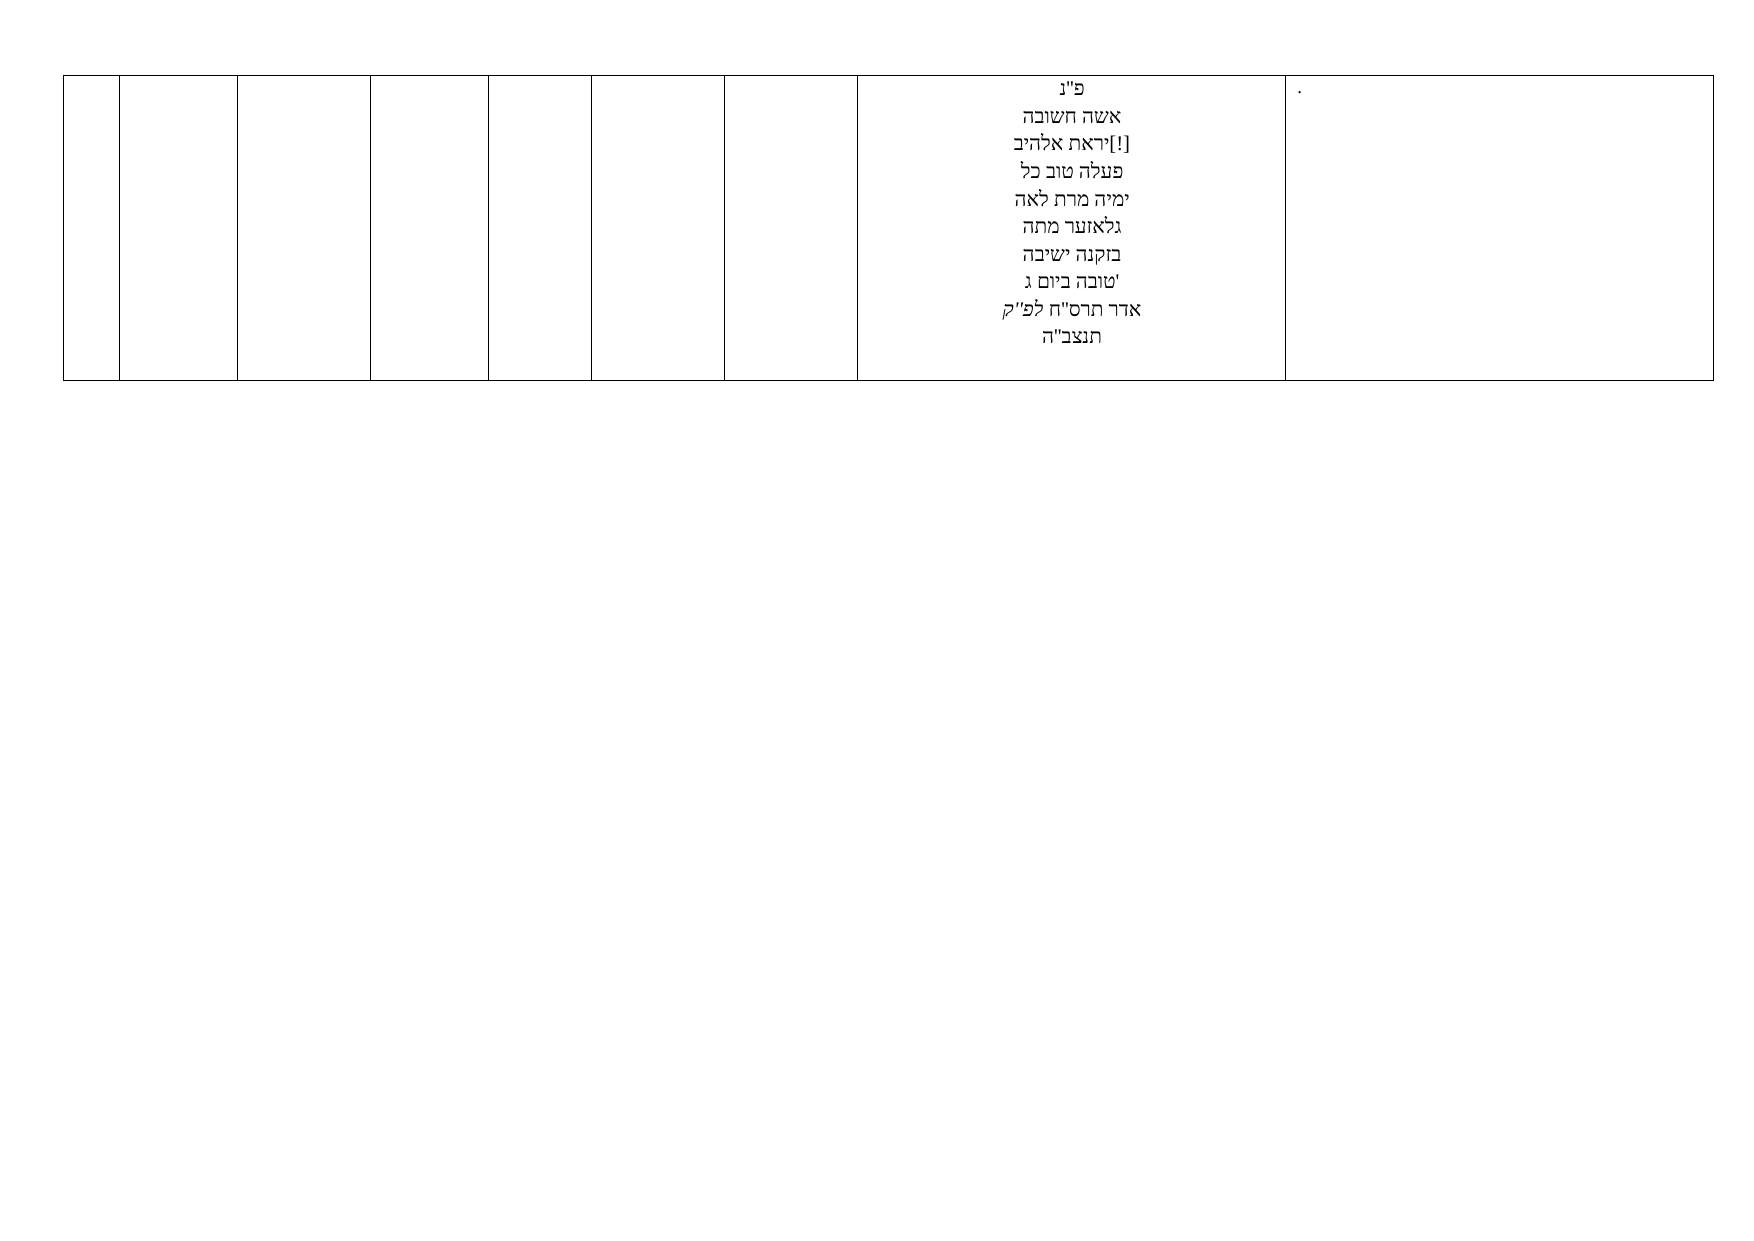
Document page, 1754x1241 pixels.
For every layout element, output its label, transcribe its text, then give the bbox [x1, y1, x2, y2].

table_header [725, 76, 857, 380]
table_header [238, 76, 370, 380]
table_header . [1286, 76, 1713, 380]
table_header [592, 76, 724, 380]
table_header [64, 76, 119, 380]
table_header [371, 76, 488, 380]
table_header [120, 76, 237, 380]
table_header [489, 76, 591, 380]
table_header פ''נ אשה חשובה יראת אלהיב[!] פעלה טוב כל ימיה מרת לאה גלאזער מתה בזקנה ישיבה טובה ביום ג' אדר תרס''ח לפ''ק תנצב''ה [858, 76, 1285, 380]
